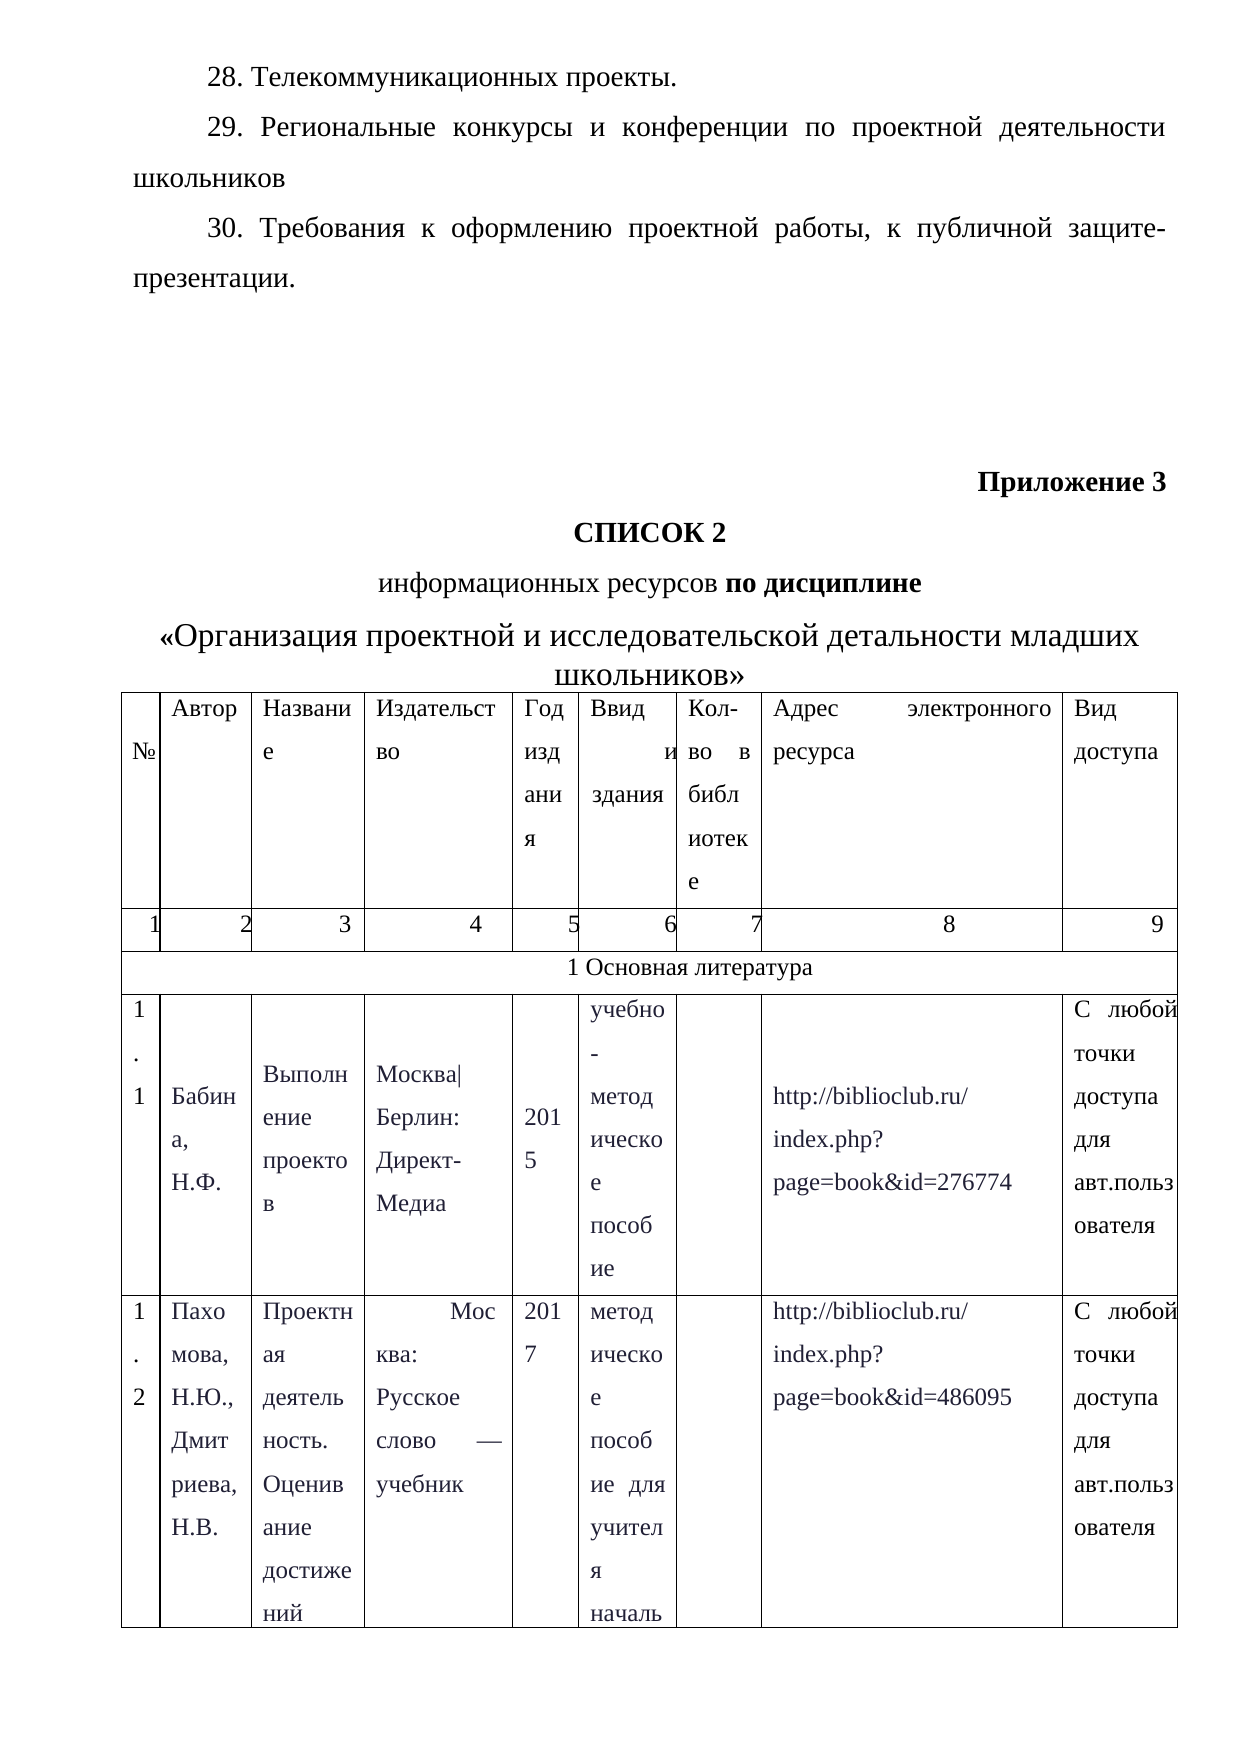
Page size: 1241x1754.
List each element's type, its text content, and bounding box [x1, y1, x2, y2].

table_cell [677, 995, 761, 1295]
table_cell 5 [513, 909, 578, 951]
table_cell Выполнение проектов [252, 995, 364, 1295]
table_cell 1.2 [122, 1296, 159, 1627]
table_cell 2 [161, 909, 251, 951]
list Приложение 3 [208, 464, 1167, 498]
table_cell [161, 1296, 251, 1627]
text «Организация проектной и исследовательской детальности младших школьников» [133, 616, 1167, 692]
table_cell 8 [762, 909, 1062, 951]
text 30. Требования к оформлению проектной работы, к публичной защите-презентации. [133, 210, 1167, 294]
table_cell С любой точки доступа для авт.пользователя [1063, 995, 1177, 1295]
text СПИСОК 2 [133, 515, 1167, 548]
table_header Название [252, 693, 364, 908]
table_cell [252, 1296, 364, 1627]
table_cell 1.1 [122, 995, 159, 1295]
table_header Ввид издания [579, 693, 676, 908]
table_cell 6 [579, 909, 676, 951]
table_cell 2015 [513, 995, 578, 1295]
table_cell 1 [122, 909, 159, 951]
table_cell http://biblioclub.ru/index.php?page=book&id=276774 [762, 995, 1062, 1295]
table_cell 9 [1063, 909, 1177, 951]
table_cell Москва|Берлин: Директ-Медиа [365, 995, 512, 1295]
table_cell [677, 1296, 761, 1627]
table_header С № [122, 693, 159, 908]
table_header Год издания [513, 693, 578, 908]
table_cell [1063, 1296, 1177, 1627]
table_cell учебно-методическое пособие [579, 995, 676, 1295]
table_header Автор [161, 693, 251, 908]
text 28. Телекоммуникационных проекты. [133, 59, 1167, 93]
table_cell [762, 1296, 1062, 1627]
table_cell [579, 1296, 676, 1627]
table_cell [365, 1296, 512, 1627]
table_cell 3 [252, 909, 364, 951]
table_cell 4 [365, 909, 512, 951]
table_header Адрес электронного ресурса [762, 693, 1062, 908]
table_header Вид доступа [1063, 693, 1177, 908]
table_cell 1 Основная литература [122, 952, 1177, 993]
table_cell 2017 [513, 1296, 578, 1627]
table_header Издательство [365, 693, 512, 908]
table_header Кол-во в библиотеке [677, 693, 761, 908]
table_cell 7 [677, 909, 761, 951]
table_cell Бабина, Н.Ф. [161, 995, 251, 1295]
text информационных ресурсов по дисциплине [133, 565, 1167, 599]
text 29. Региональные конкурсы и конференции по проектной деятельности школьников [133, 109, 1167, 193]
